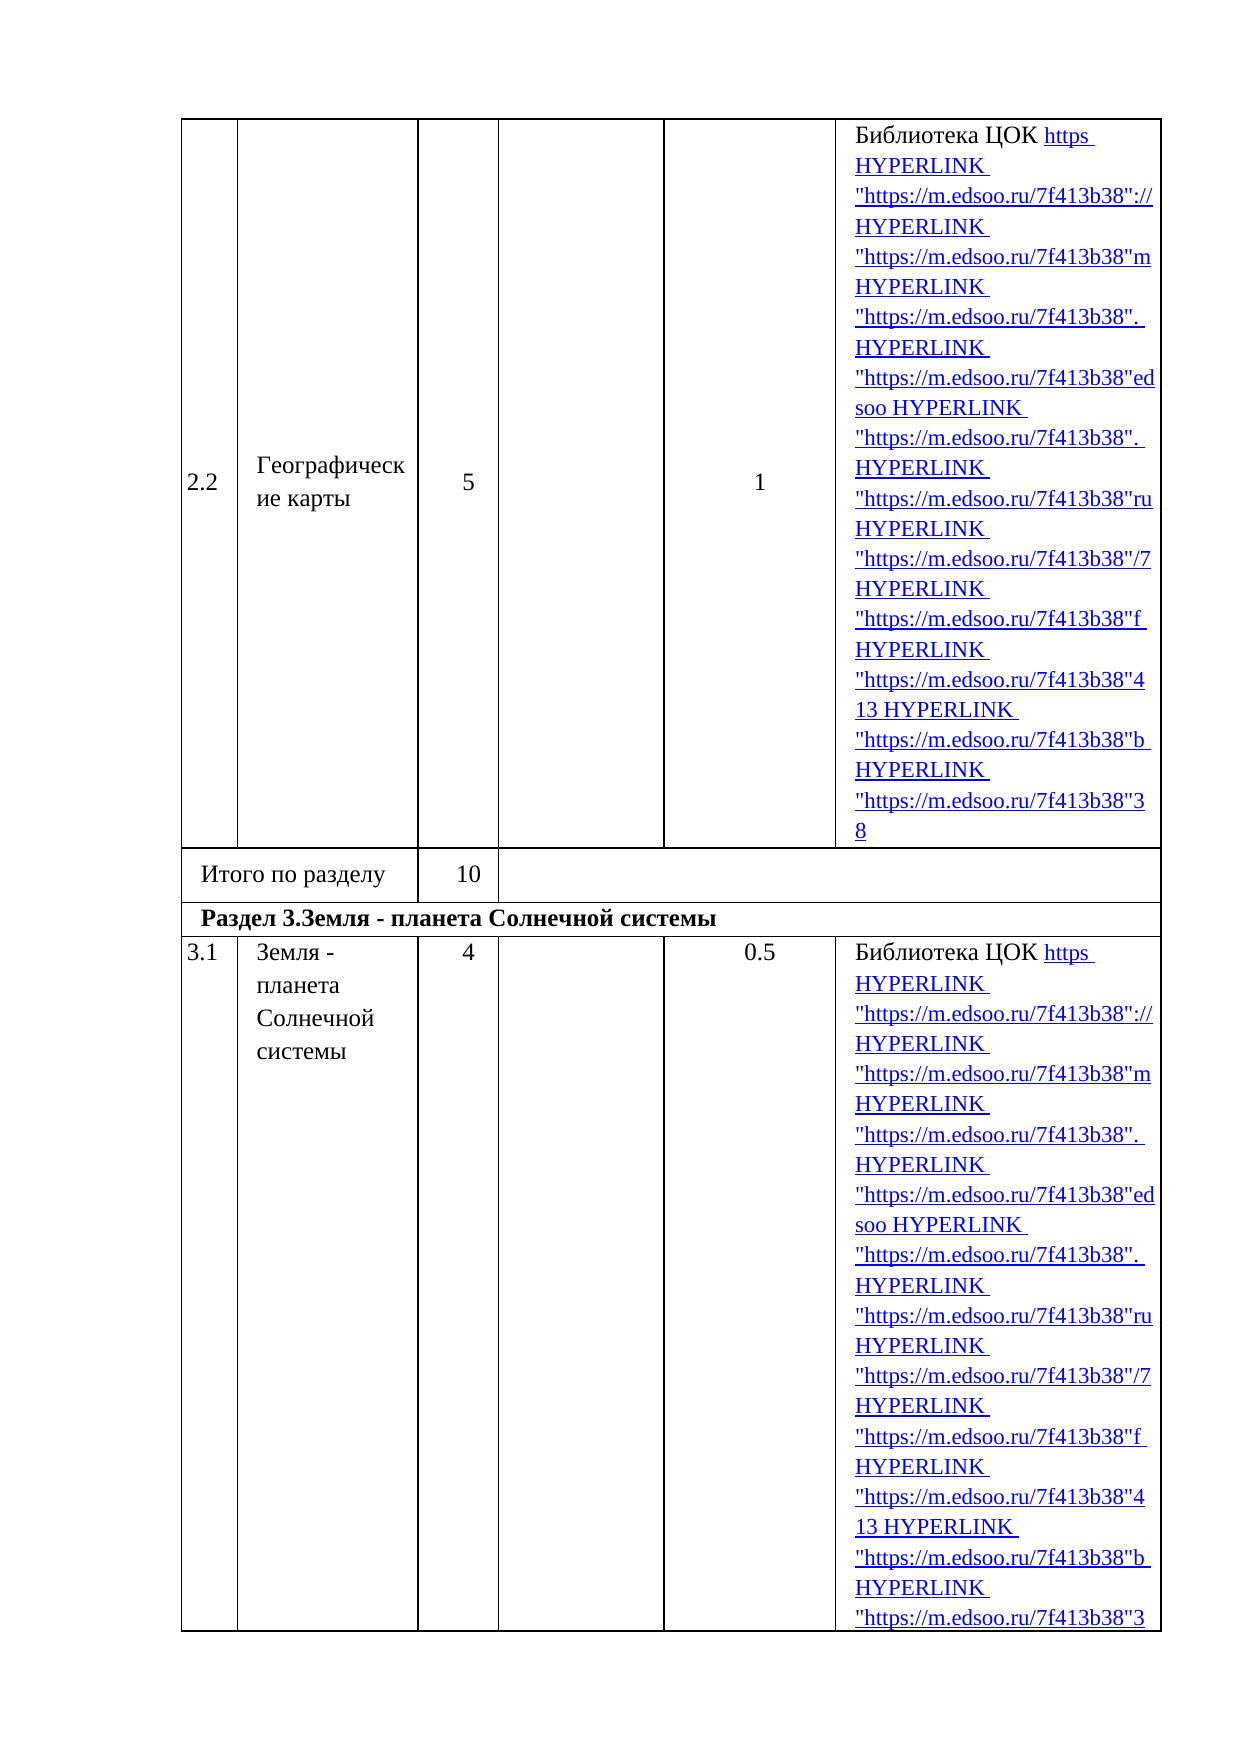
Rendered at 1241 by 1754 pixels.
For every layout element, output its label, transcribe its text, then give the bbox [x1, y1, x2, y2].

table_cell 2.2 [182, 120, 237, 847]
table_cell 1 [665, 120, 835, 847]
table_cell 10 [419, 849, 498, 901]
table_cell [238, 937, 417, 1630]
table_cell 5 [419, 120, 498, 847]
table_cell Географические карты [238, 120, 417, 847]
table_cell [836, 120, 1160, 847]
table_cell [499, 849, 1160, 901]
table_cell 4 [419, 937, 498, 1630]
table_cell [499, 937, 663, 1630]
table_cell 0.5 [665, 937, 835, 1630]
table_cell [499, 120, 663, 847]
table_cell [836, 937, 1160, 1630]
table_cell Итого по разделу [182, 849, 417, 901]
table_cell Раздел 3.Земля - планета Солнечной системы [182, 903, 1160, 936]
table_cell 3.1 [182, 937, 237, 1630]
